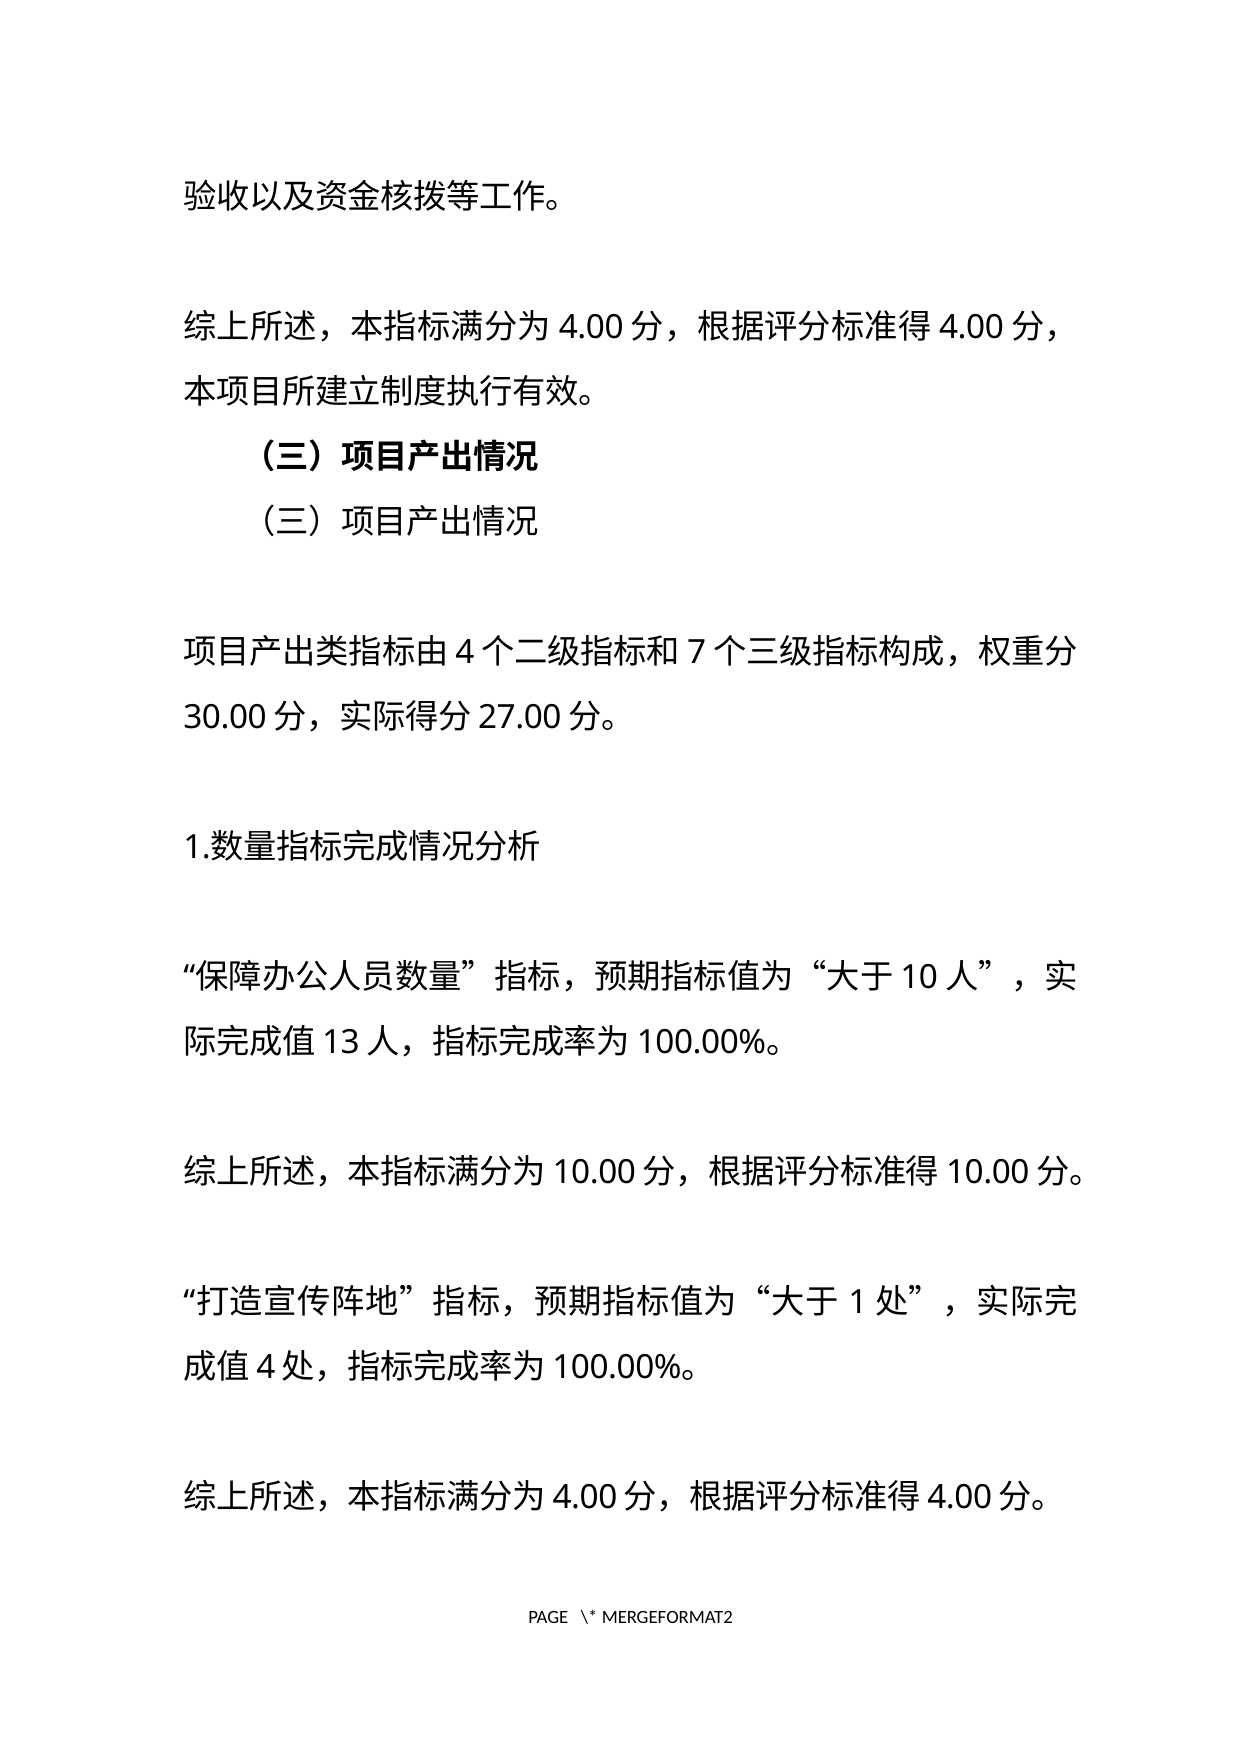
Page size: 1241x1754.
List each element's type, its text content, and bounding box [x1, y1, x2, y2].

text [183, 487, 1078, 1527]
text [183, 162, 1078, 422]
text （三）项目产出情况 [183, 422, 1078, 487]
